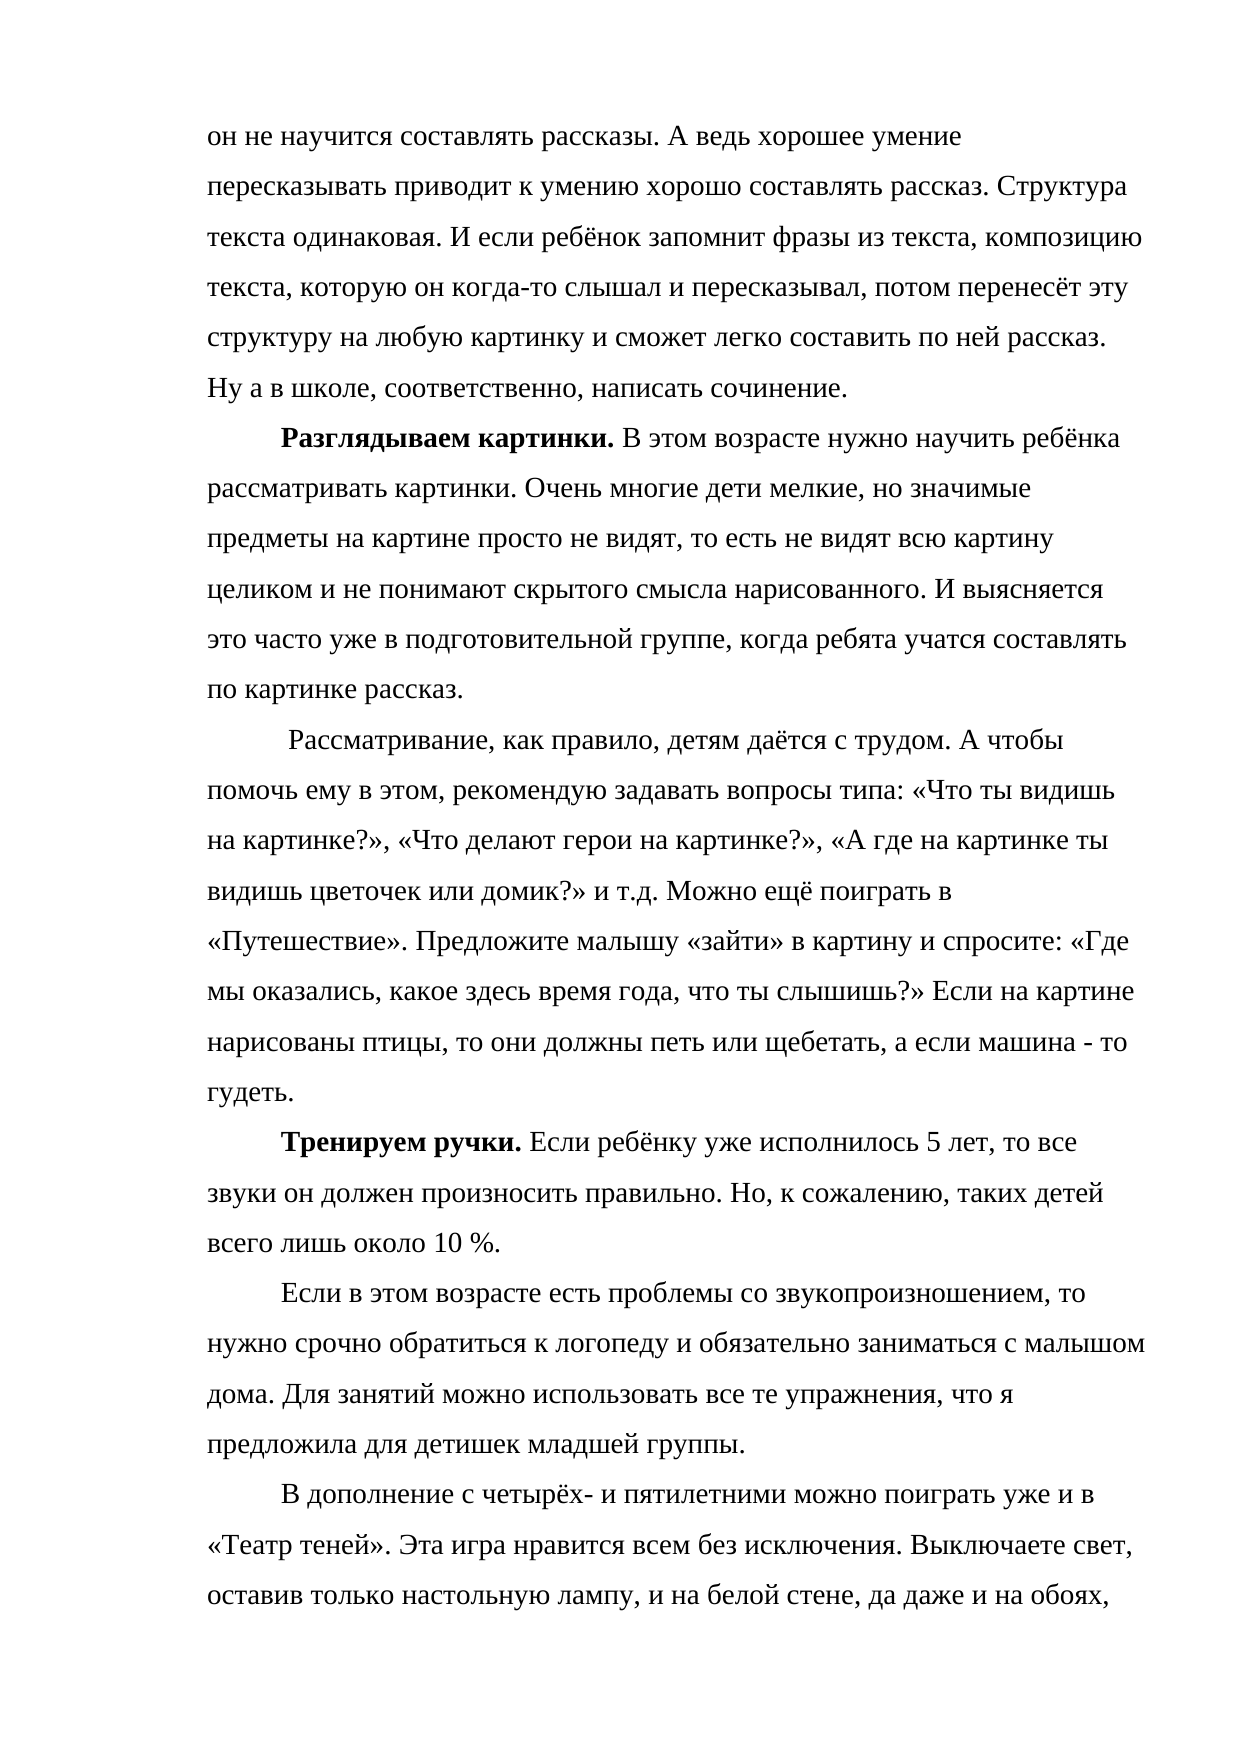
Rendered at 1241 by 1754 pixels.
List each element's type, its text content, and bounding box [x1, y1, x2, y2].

text Разглядываем картинки. В этом возрасте нужно научить ребёнка рассматривать картинки. Очень многие дети мелкие, но значимые предметы на картине просто не видят, то есть не видят всю картину целиком и не понимают скрытого смысла нарисованного. И выясняется это часто уже в подготовительной группе, когда ребята учатся составлять по картинке рассказ. [207, 420, 1146, 705]
text Если в этом возрасте есть проблемы со звукопроизношением, то нужно срочно обратиться к логопеду и обязательно заниматься с малышом дома. Для занятий можно использовать все те упражнения, что я предложила для детишек младшей группы. [207, 1275, 1146, 1460]
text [207, 118, 1146, 403]
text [207, 1477, 1146, 1611]
text Тренируем ручки. Если ребёнку уже исполнилось 5 лет, то все звуки он должен произносить правильно. Но, к сожалению, таких детей всего лишь около 10 %. [207, 1124, 1146, 1258]
text Рассматривание, как правило, детям даётся с трудом. А чтобы помочь ему в этом, рекомендую задавать вопросы типа: «Что ты видишь на картинке?», «Что делают герои на картинке?», «А где на картинке ты видишь цветочек или домик?» и т.д. Можно ещё поиграть в «Путешествие». Предложите малышу «зайти» в картину и спросите: «Где мы оказались, какое здесь время года, что ты слышишь?» Если на картине нарисованы птицы, то они должны петь или щебетать, а если машина - то гудеть. [207, 722, 1146, 1108]
